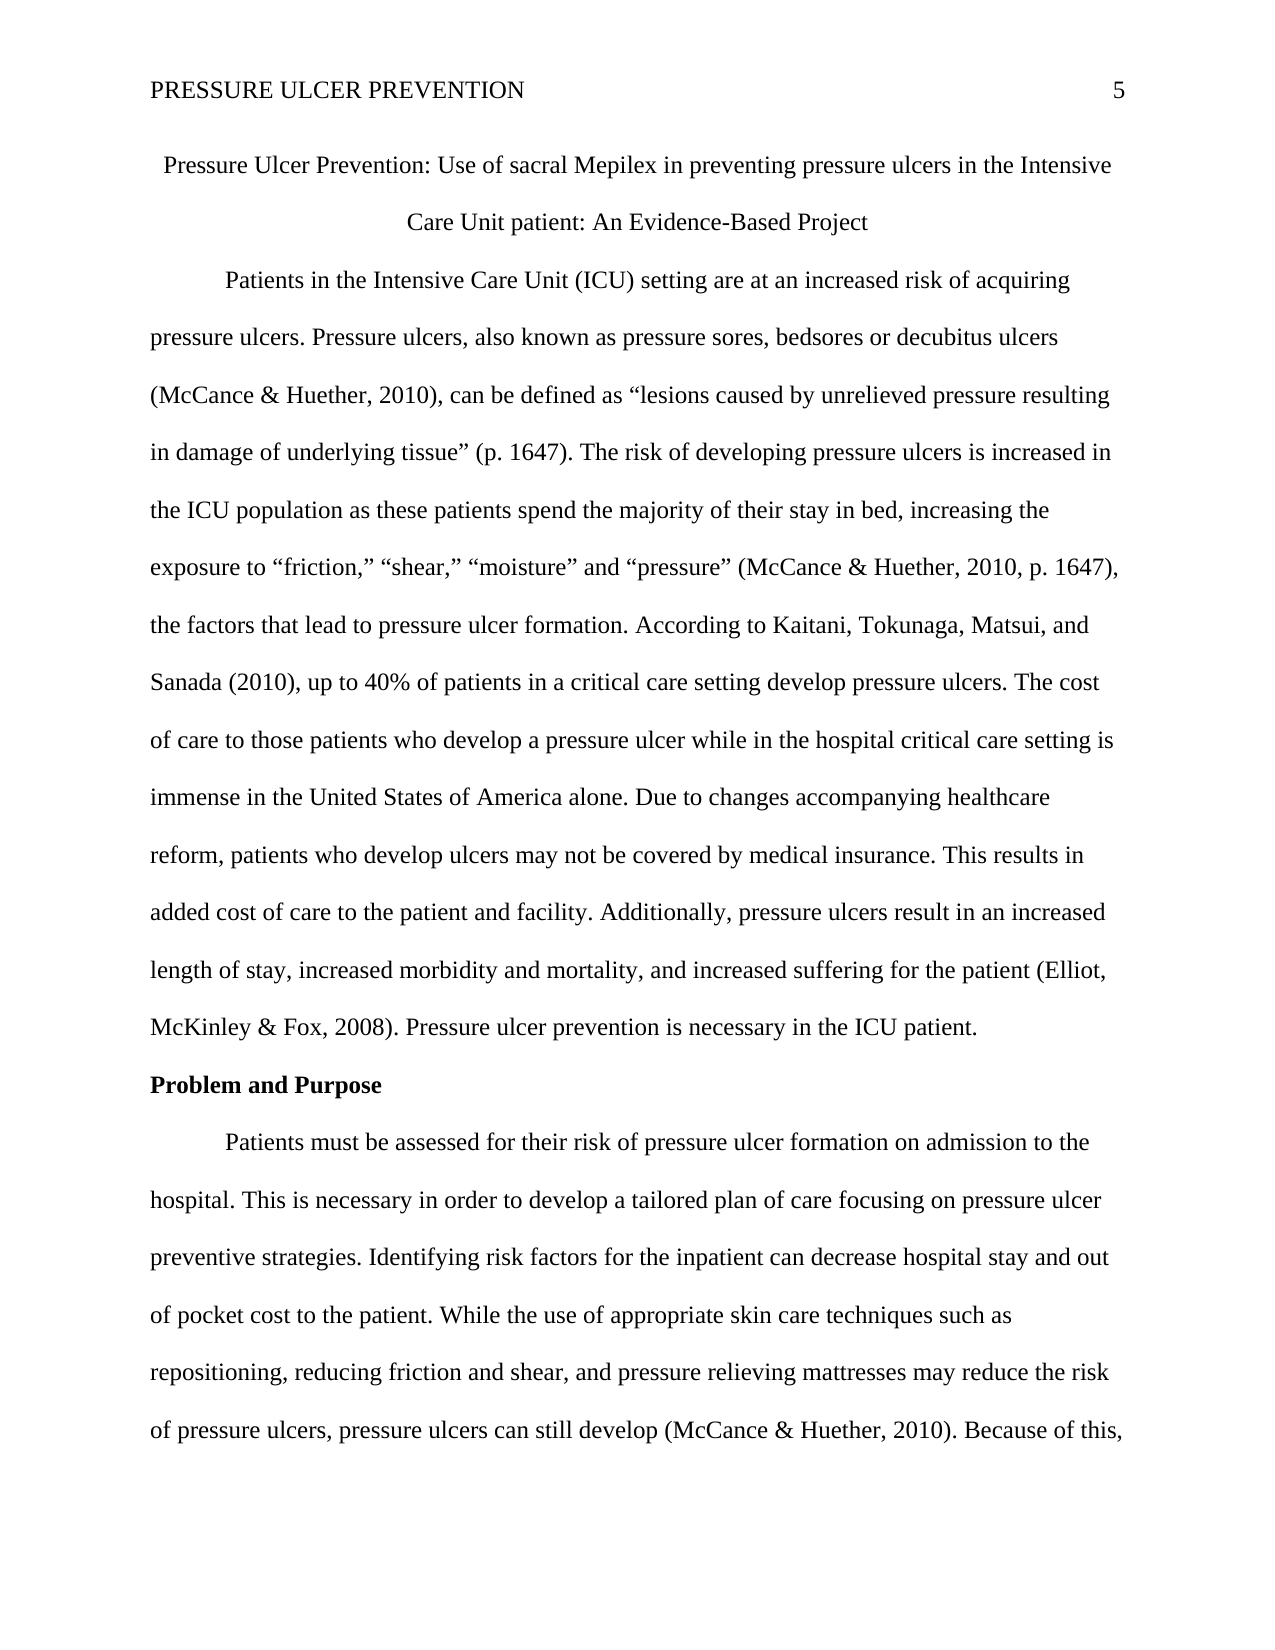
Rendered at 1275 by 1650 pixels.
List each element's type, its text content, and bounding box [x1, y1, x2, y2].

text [150, 1127, 1125, 1444]
text Pressure Ulcer Prevention: Use of sacral Mepilex in preventing pressure ulcers in the Intensive Care Unit patient: An Evidence-Based Project [150, 150, 1125, 236]
text Patients in the Intensive Care Unit (ICU) setting are at an increased risk of acquiring pressure ulcers. Pressure ulcers, also known as pressure sores, bedsores or decubitus ulcers (McCance & Huether, 2010), can be defined as “lesions caused by unrelieved pressure resulting in damage of underlying tissue” (p. 1647). The risk of developing pressure ulcers is increased in the ICU population as these patients spend the majority of their stay in bed, increasing the exposure to “friction,” “shear,” “moisture” and “pressure” (McCance & Huether, 2010, p. 1647), the factors that lead to pressure ulcer formation. According to Kaitani, Tokunaga, Matsui, and Sanada (2010), up to 40% of patients in a critical care setting develop pressure ulcers. The cost of care to those patients who develop a pressure ulcer while in the hospital critical care setting is immense in the United States of America alone. Due to changes accompanying healthcare reform, patients who develop ulcers may not be covered by medical insurance. This results in added cost of care to the patient and facility. Additionally, pressure ulcers result in an increased length of stay, increased morbidity and mortality, and increased suffering for the patient (Elliot, McKinley & Fox, 2008). Pressure ulcer prevention is necessary in the ICU patient. Problem and Purpose [150, 265, 1125, 1099]
